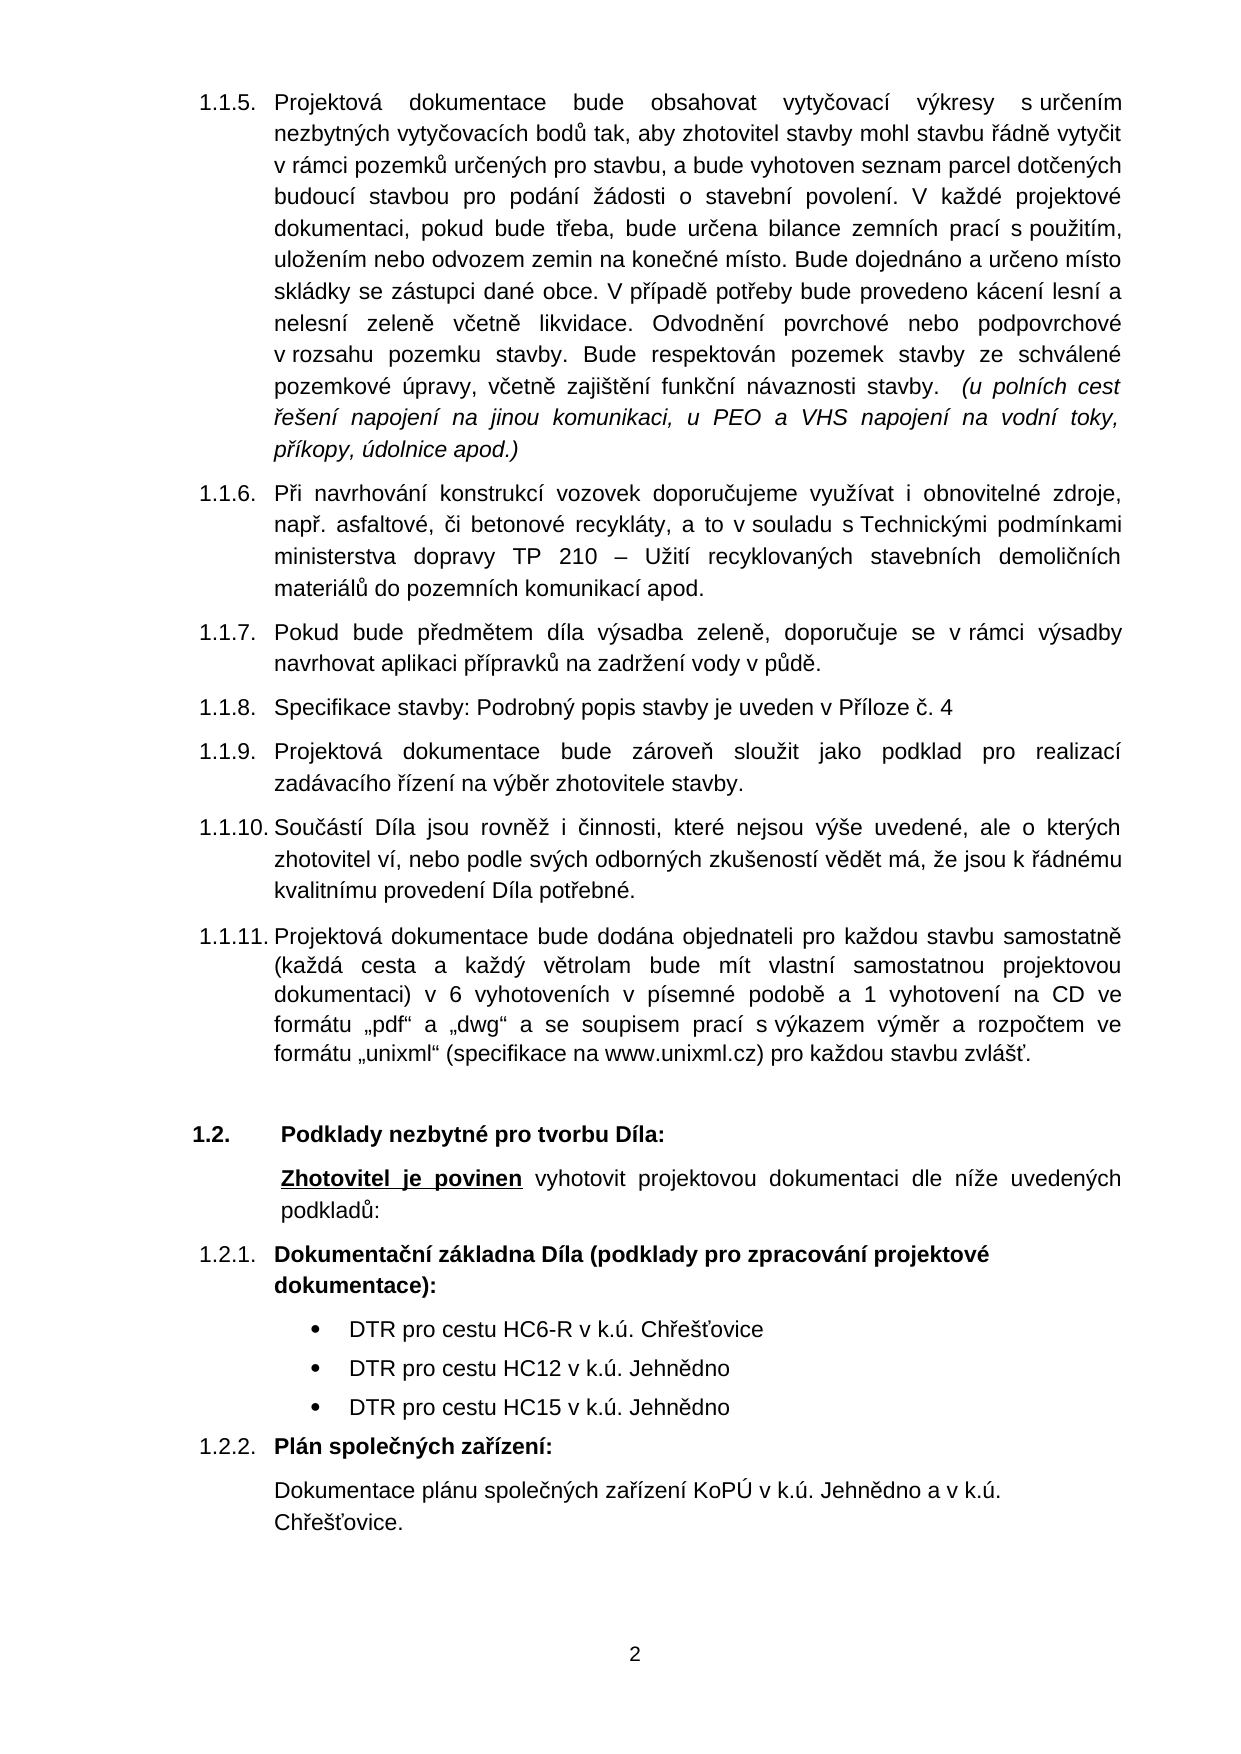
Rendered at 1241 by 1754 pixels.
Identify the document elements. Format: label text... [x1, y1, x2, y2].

list Specifikace stavby: Podrobný popis stavby je uveden v Příloze č. 4 [199, 694, 1122, 721]
list DTR pro cestu HC12 v k.ú. Jehnědno [311, 1355, 1122, 1382]
list Při navrhování konstrukcí vozovek doporučujeme využívat i obnovitelné zdroje, např. asfaltové, či betonové recykláty, a to v souladu s Technickými podmínkami ministerstva dopravy TP 210 – Užití recyklovaných stavebních demoličních materiálů do pozemních komunikací apod. [199, 480, 1122, 601]
list Podklady nezbytné pro tvorbu Díla: [192, 1121, 1122, 1147]
list DTR pro cestu HC15 v k.ú. Jehnědno [311, 1394, 1122, 1421]
list Projektová dokumentace bude dodána objednateli pro každou stavbu samostatně (každá cesta a každý větrolam bude mít vlastní samostatnou projektovou dokumentaci) v 6 vyhotoveních v písemné podobě a 1 vyhotovení na CD ve formátu „pdf“ a „dwg“ a se soupisem prací s výkazem výměr a rozpočtem ve formátu „unixml“ (specifikace na www.unixml.cz) pro každou stavbu zvlášť. [199, 921, 1122, 1067]
list Projektová dokumentace bude obsahovat vytyčovací výkresy s určením nezbytných vytyčovacích bodů tak, aby zhotovitel stavby mohl stavbu řádně vytyčit v rámci pozemků určených pro stavbu, a bude vyhotoven seznam parcel dotčených budoucí stavbou pro podání žádosti o stavební povolení. V každé projektové dokumentaci, pokud bude třeba, bude určena bilance zemních prací s použitím, uložením nebo odvozem zemin na konečné místo. Bude dojednáno a určeno místo skládky se zástupci dané obce. V případě potřeby bude provedeno kácení lesní a nelesní zeleně včetně likvidace. Odvodnění povrchové nebo podpovrchové v rozsahu pozemku stavby. Bude respektován pozemek stavby ze schválené pozemkové úpravy, včetně zajištění funkční návaznosti stavby. (u polních cest řešení napojení na jinou komunikaci, u PEO a VHS napojení na vodní toky, příkopy, údolnice apod.) [199, 89, 1122, 462]
list Projektová dokumentace bude zároveň sloužit jako podklad pro realizací zadávacího řízení na výběr zhotovitele stavby. [199, 738, 1122, 796]
list Plán společných zařízení: [199, 1433, 1122, 1459]
list Pokud bude předmětem díla výsadba zeleně, doporučuje se v rámci výsadby navrhovat aplikaci přípravků na zadržení vody v půdě. [199, 619, 1122, 677]
list Dokumentace plánu společných zařízení KoPÚ v k.ú. Jehnědno a v k.ú. Chřešťovice. [274, 1477, 1122, 1535]
list DTR pro cestu HC6-R v k.ú. Chřešťovice [311, 1316, 1122, 1343]
list Zhotovitel je povinen vyhotovit projektovou dokumentaci dle níže uvedených podkladů: [281, 1165, 1122, 1223]
list Součástí Díla jsou rovněž i činnosti, které nejsou výše uvedené, ale o kterých zhotovitel ví, nebo podle svých odborných zkušeností vědět má, že jsou k řádnému kvalitnímu provedení Díla potřebné. [199, 814, 1122, 903]
list Dokumentační základna Díla (podklady pro zpracování projektové dokumentace): [199, 1241, 1122, 1299]
